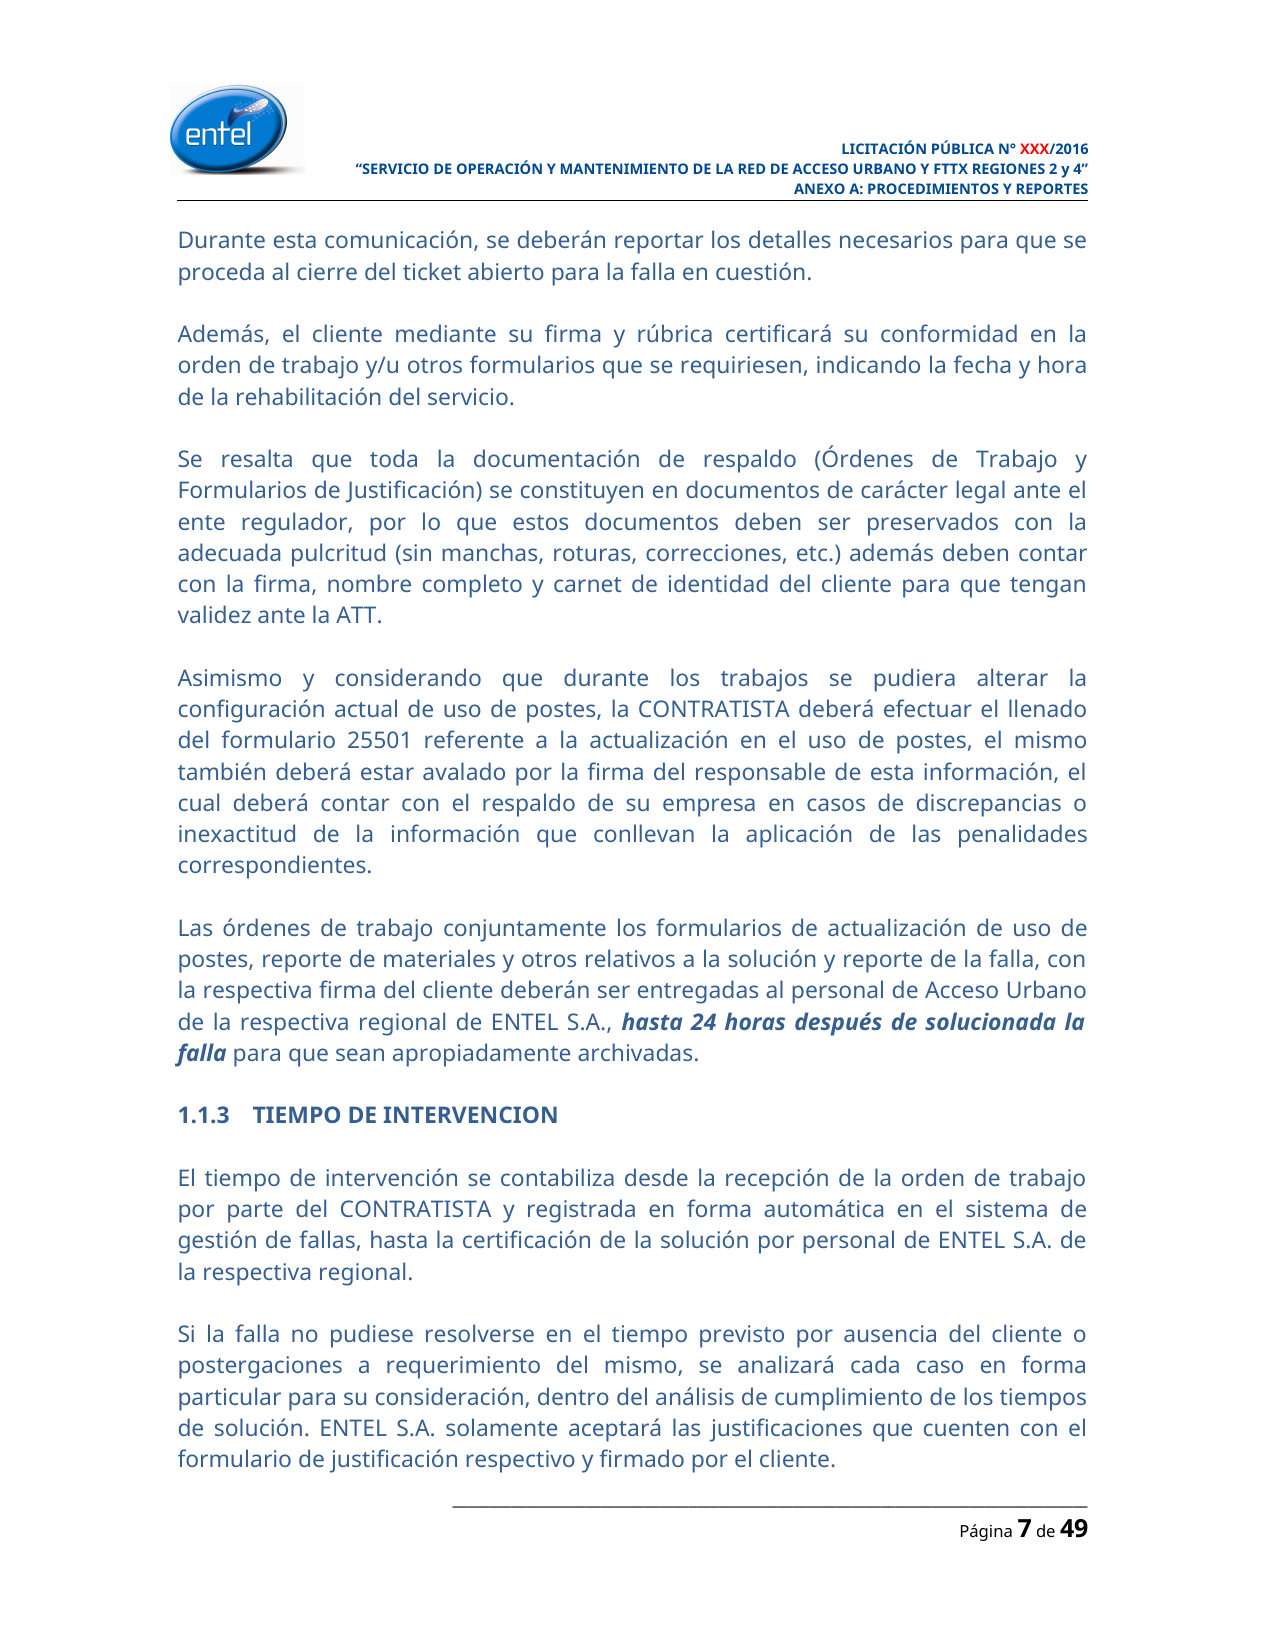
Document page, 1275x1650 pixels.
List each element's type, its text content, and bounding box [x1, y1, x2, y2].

text Además, el cliente mediante su firma y rúbrica certificará su conformidad en la orden de trabajo y/u otros formularios que se requiriesen, indicando la fecha y hora de la rehabilitación del servicio. [177, 318, 1088, 412]
subtitle TIEMPO DE INTERVENCION [177, 1099, 1088, 1130]
text Asimismo y considerando que durante los trabajos se pudiera alterar la configuración actual de uso de postes, la CONTRATISTA deberá efectuar el llenado del formulario 25501 referente a la actualización en el uso de postes, el mismo también deberá estar avalado por la firma del responsable de esta información, el cual deberá contar con el respaldo de su empresa en casos de discrepancias o inexactitud de la información que conllevan la aplicación de las penalidades correspondientes. [177, 662, 1088, 880]
text Si la falla no pudiese resolverse en el tiempo previsto por ausencia del cliente o postergaciones a requerimiento del mismo, se analizará cada caso en forma particular para su consideración, dentro del análisis de cumplimiento de los tiempos de solución. ENTEL S.A. solamente aceptará las justificaciones que cuenten con el formulario de justificación respectivo y firmado por el cliente. [177, 1318, 1088, 1474]
text Las órdenes de trabajo conjuntamente los formularios de actualización de uso de postes, reporte de materiales y otros relativos a la solución y reporte de la falla, con la respectiva firma del cliente deberán ser entregadas al personal de Acceso Urbano de la respectiva regional de ENTEL S.A., hasta 24 horas después de solucionada la falla para que sean apropiadamente archivadas. [177, 912, 1088, 1068]
text Durante esta comunicación, se deberán reportar los detalles necesarios para que se proceda al cierre del ticket abierto para la falla en cuestión. [177, 224, 1088, 287]
picture [169, 83, 305, 175]
text Se resalta que toda la documentación de respaldo (Órdenes de Trabajo y Formularios de Justificación) se constituyen en documentos de carácter legal ante el ente regulador, por lo que estos documentos deben ser preservados con la adecuada pulcritud (sin manchas, roturas, correcciones, etc.) además deben contar con la firma, nombre completo y carnet de identidad del cliente para que tengan validez ante la ATT. [177, 443, 1088, 630]
text El tiempo de intervención se contabiliza desde la recepción de la orden de trabajo por parte del CONTRATISTA y registrada en forma automática en el sistema de gestión de fallas, hasta la certificación de la solución por personal de ENTEL S.A. de la respectiva regional. [177, 1162, 1088, 1287]
